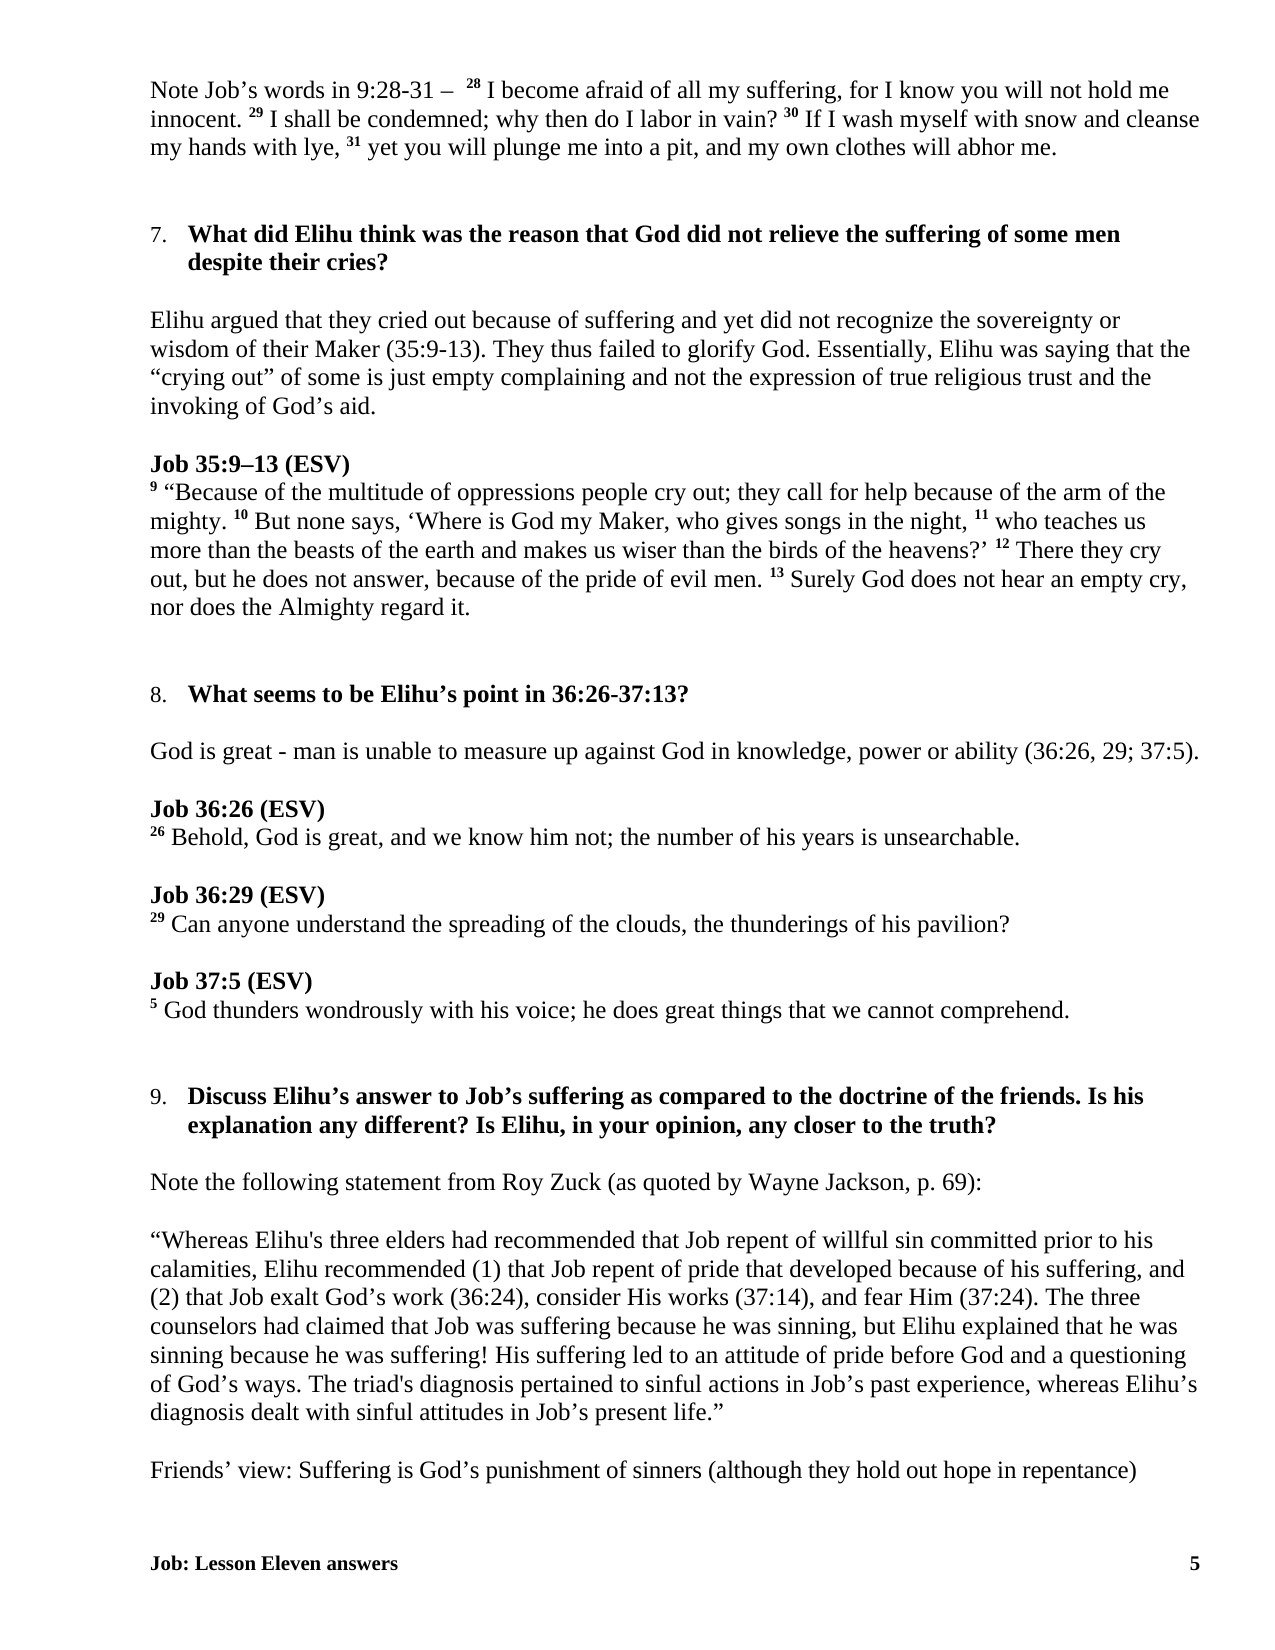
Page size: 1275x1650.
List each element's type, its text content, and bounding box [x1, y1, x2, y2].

list Discuss Elihu’s answer to Job’s suffering as compared to the doctrine of the friends. Is his explanation any different? Is Elihu, in your opinion, any closer to the truth? [150, 1081, 1201, 1139]
text Job 36:29 (ESV) [150, 880, 1200, 909]
text Job 36:26 (ESV) [150, 794, 1200, 822]
text Note the following statement from Roy Zuck (as quoted by Wayne Jackson, p. 69): [150, 1167, 1200, 1196]
text Elihu argued that they cried out because of suffering and yet did not recognize the sovereignty or wisdom of their Maker (35:9-13). They thus failed to glorify God. Essentially, Elihu was saying that the “crying out” of some is just empty complaining and not the expression of true religious trust and the invoking of God’s aid. [150, 305, 1200, 420]
list What seems to be Elihu’s point in 36:26-37:13? [150, 679, 1201, 707]
text 26 Behold, God is great, and we know him not; the number of his years is unsearchable. [150, 822, 1200, 851]
text Friends’ view: Suffering is God’s punishment of sinners (although they hold out hope in repentance) [150, 1455, 1200, 1484]
text 9 “Because of the multitude of oppressions people cry out; they call for help because of the arm of the mighty. 10 But none says, ‘Where is God my Maker, who gives songs in the night, 11 who teaches us more than the beasts of the earth and makes us wiser than the birds of the heavens?’ 12 There they cry out, but he does not answer, because of the pride of evil men. 13 Surely God does not hear an empty cry, nor does the Almighty regard it. [150, 477, 1201, 621]
text Note Job’s words in 9:28-31 – 28 I become afraid of all my suffering, for I know you will not hold me innocent. 29 I shall be condemned; why then do I labor in vain? 30 If I wash myself with snow and cleanse my hands with lye, 31 yet you will plunge me into a pit, and my own clothes will abhor me. [150, 75, 1200, 161]
text Job 35:9–13 (ESV) [150, 449, 1201, 477]
text 5 God thunders wondrously with his voice; he does great things that we cannot comprehend. [150, 995, 1200, 1024]
text 29 Can anyone understand the spreading of the clouds, the thunderings of his pavilion? [150, 909, 1200, 937]
text “Whereas Elihu's three elders had recommended that Job repent of willful sin committed prior to his calamities, Elihu recommended (1) that Job repent of pride that developed because of his suffering, and (2) that Job exalt God’s work (36:24), consider His works (37:14), and fear Him (37:24). The three counselors had claimed that Job was suffering because he was sinning, but Elihu explained that he was sinning because he was suffering! His suffering led to an attitude of pride before God and a questioning of God’s ways. The triad's diagnosis pertained to sinful actions in Job’s past experience, whereas Elihu’s diagnosis dealt with sinful attitudes in Job’s present life.” [150, 1225, 1200, 1426]
text Job 37:5 (ESV) [150, 966, 1200, 995]
text God is great - man is unable to measure up against God in knowledge, power or ability (36:26, 29; 37:5). [150, 736, 1200, 765]
list What did Elihu think was the reason that God did not relieve the suffering of some men despite their cries? [150, 219, 1201, 276]
